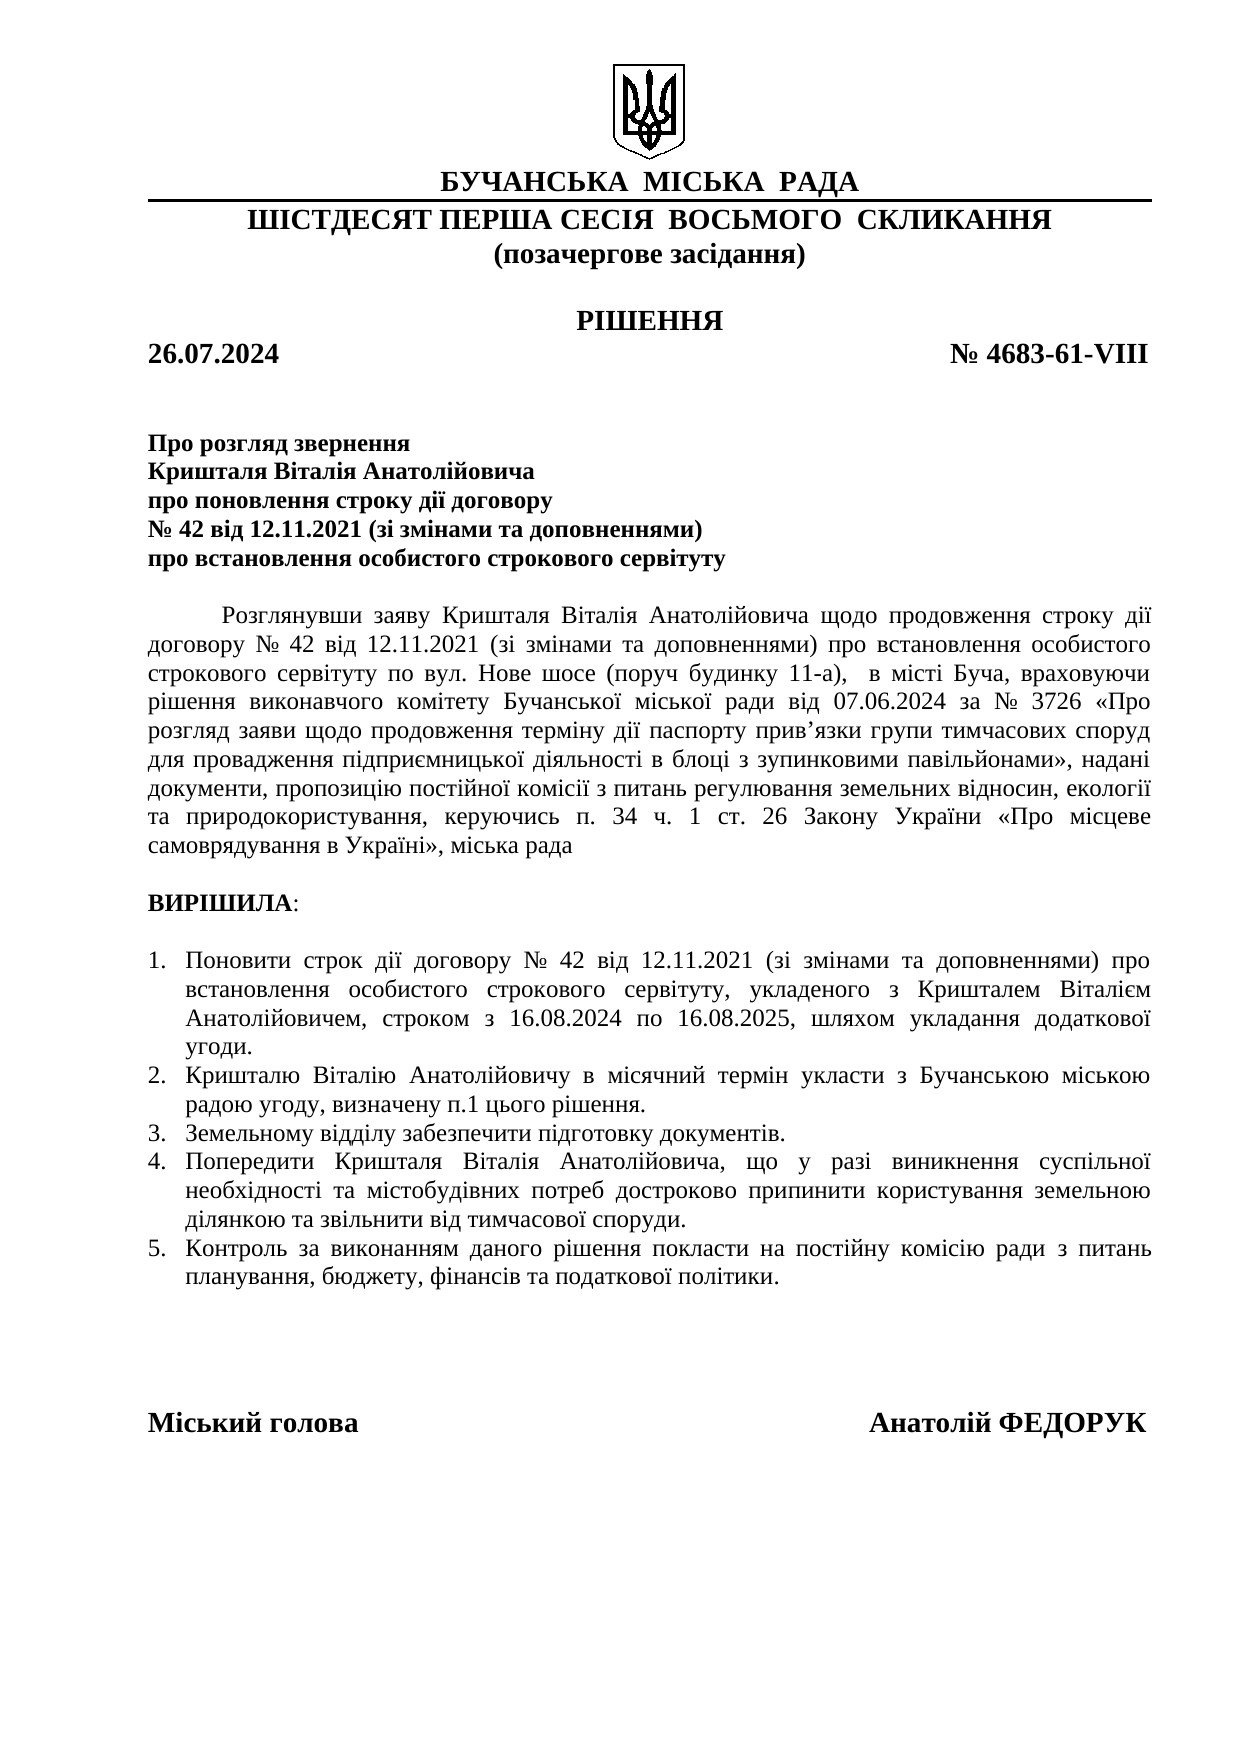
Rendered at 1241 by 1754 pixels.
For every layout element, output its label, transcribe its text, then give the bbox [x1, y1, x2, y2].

text 26.07.2024 № 4683-61-VІІІ [148, 337, 1152, 370]
list Попередити Кришталя Віталія Анатолійовича, що у разі виникнення суспільної необхідності та містобудівних потреб достроково припинити користування земельною ділянкою та звільнити від тимчасової споруди. [148, 1146, 1152, 1233]
text про поновлення строку дії договору [148, 485, 1152, 514]
text ВИРІШИЛА: [148, 888, 1152, 916]
text Про розгляд звернення [148, 428, 1152, 456]
text Кришталя Віталія Анатолійовича [148, 456, 1152, 485]
text Міський голова Анатолій ФЕДОРУК [148, 1405, 1152, 1439]
list Кришталю Віталію Анатолійовичу в місячний термін укласти з Бучанською міською радою угоду, визначену п.1 цього рішення. [148, 1060, 1152, 1118]
text (позачергове засідання) [148, 236, 1152, 269]
text Розглянувши заяву Кришталя Віталія Анатолійовича щодо продовження строку дії договору № 42 від 12.11.2021 (зі змінами та доповненнями) про встановлення особистого строкового сервітуту по вул. Нове шосе (поруч будинку 11-а), в місті Буча, враховуючи рішення виконавчого комітету Бучанської міської ради від 07.06.2024 за № 3726 «Про розгляд заяви щодо продовження терміну дії паспорту прив’язки групи тимчасових споруд для провадження підприємницької діяльності в блоці з зупинковими павільйонами», надані документи, пропозицію постійної комісії з питань регулювання земельних відносин, екології та природокористування, керуючись п. 34 ч. 1 ст. 26 Закону України «Про місцеве самоврядування в Україні», міська рада [148, 600, 1152, 859]
text ШІСТДЕСЯТ ПЕРША СЕСІЯ ВОСЬМОГО СКЛИКАННЯ [148, 202, 1152, 236]
text № 42 від 12.11.2021 (зі змінами та доповненнями) [148, 514, 1152, 543]
text БУЧАНСЬКА МІСЬКА РАДА [148, 164, 1152, 199]
text про встановлення особистого строкового сервітуту [148, 543, 1152, 571]
list Поновити строк дії договору № 42 від 12.11.2021 (зі змінами та доповненнями) про встановлення особистого строкового сервітуту, укладеного з Кришталем Віталієм Анатолійовичем, строком з 16.08.2024 по 16.08.2025, шляхом укладання додаткової угоди. [148, 945, 1152, 1060]
text РІШЕННЯ [148, 303, 1152, 337]
list Земельному відділу забезпечити підготовку документів. [148, 1118, 1152, 1146]
list Контроль за виконанням даного рішення покласти на постійну комісію ради з питань планування, бюджету, фінансів та податкової політики. [148, 1233, 1152, 1290]
